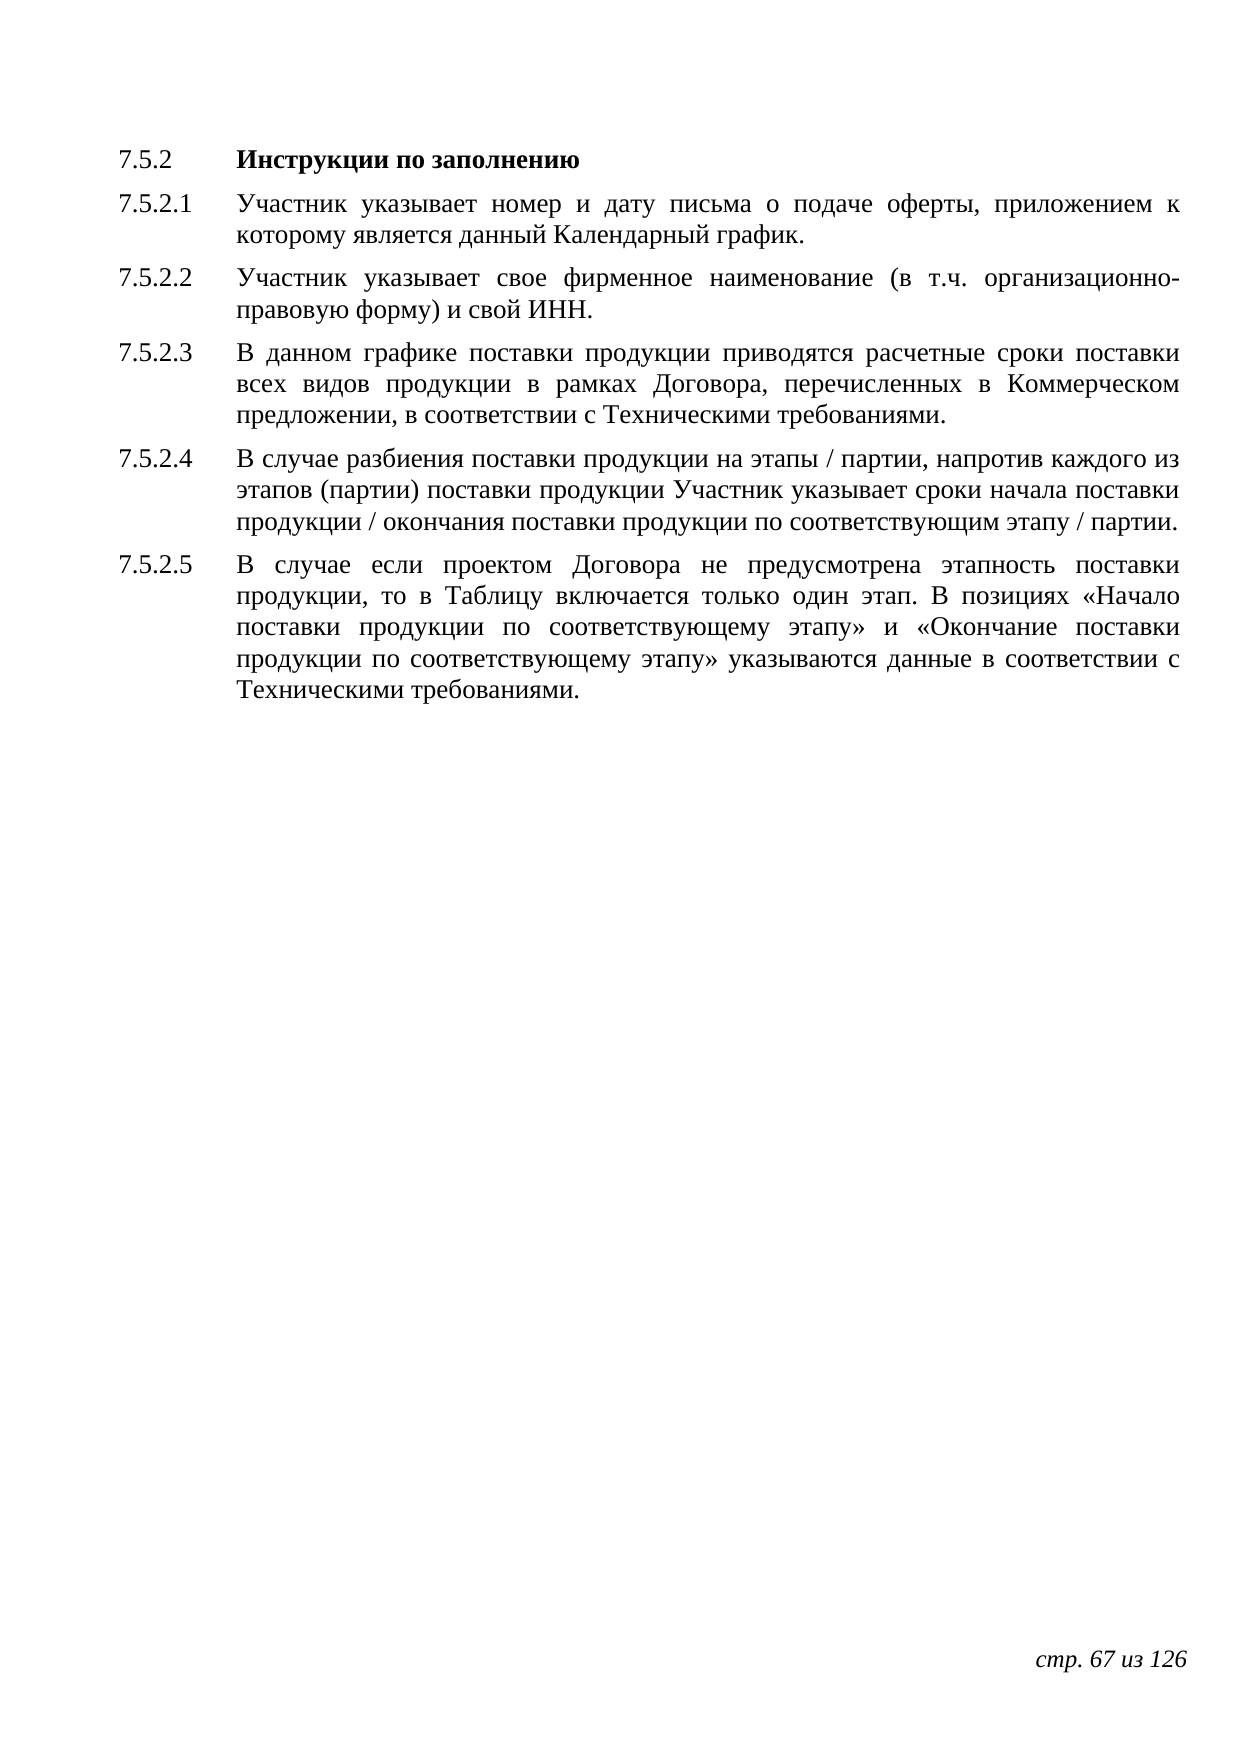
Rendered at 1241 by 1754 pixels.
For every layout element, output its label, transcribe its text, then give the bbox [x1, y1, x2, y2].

text В случае если проектом Договора не предусмотрена этапность поставки продукции, то в Таблицу включается только один этап. В позициях «Начало поставки продукции по соответствующему этапу» и «Окончание поставки продукции по соответствующему этапу» указываются данные в соответствии с Техническими требованиями. [118, 548, 1181, 704]
text В случае разбиения поставки продукции на этапы / партии, напротив каждого из этапов (партии) поставки продукции Участник указывает сроки начала поставки продукции / окончания поставки продукции по соответствующим этапу / партии. [118, 442, 1181, 536]
text В данном графике поставки продукции приводятся расчетные сроки поставки всех видов продукции в рамках Договора, перечисленных в Коммерческом предложении, в соответствии с Техническими требованиями. [118, 336, 1181, 430]
text Инструкции по заполнению [118, 143, 1181, 174]
text Участник указывает свое фирменное наименование (в т.ч. организационно-правовую форму) и свой ИНН. [118, 262, 1181, 324]
text Участник указывает номер и дату письма о подаче оферты, приложением к которому является данный Календарный график. [118, 187, 1181, 249]
